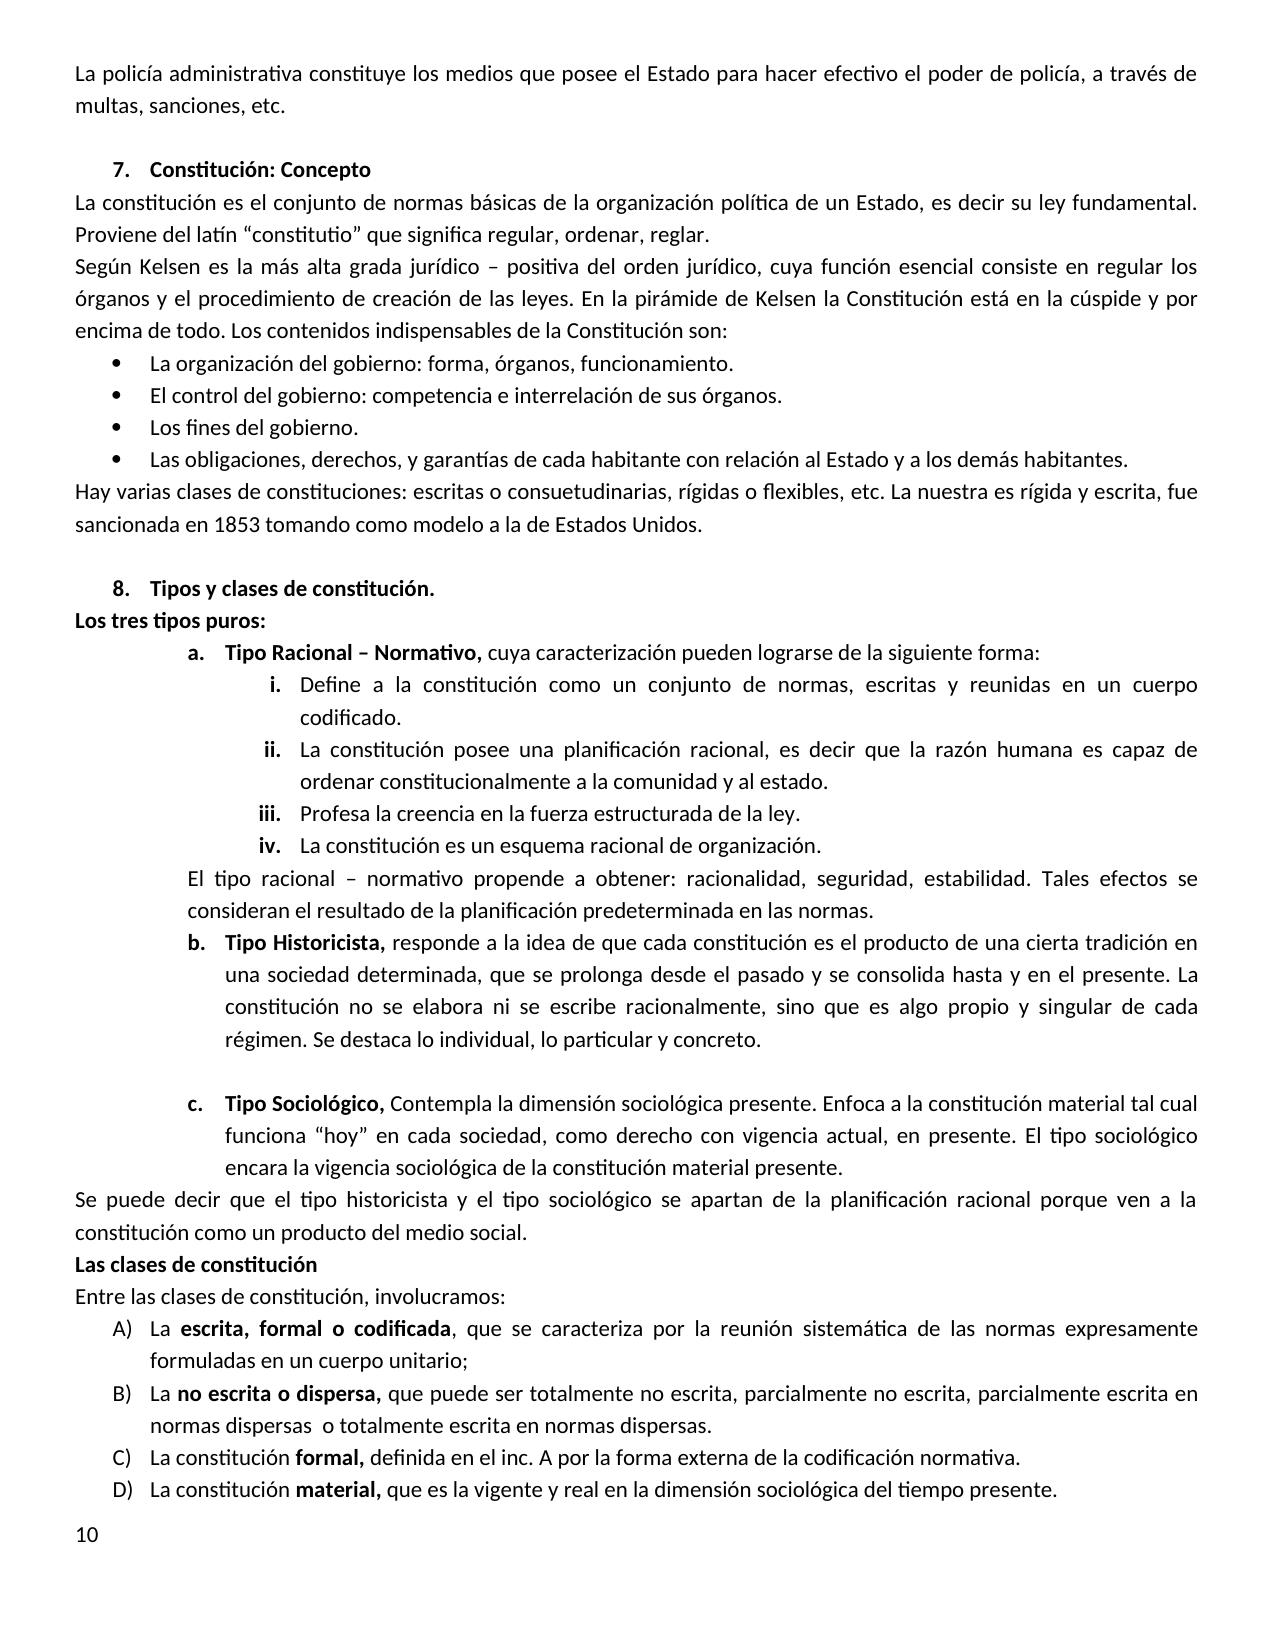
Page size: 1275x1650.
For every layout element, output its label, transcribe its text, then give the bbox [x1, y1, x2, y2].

list Define a la constitución como un conjunto de normas, escritas y reunidas en un cuerpo codificado. [281, 671, 1200, 731]
list Profesa la creencia en la fuerza estructurada de la ley. [281, 799, 1200, 827]
text Se puede decir que el tipo historicista y el tipo sociológico se apartan de la planificación racional porque ven a la constitución como un producto del medio social. [75, 1186, 1200, 1246]
list Los fines del gobierno. [112, 413, 1200, 441]
text Según Kelsen es la más alta grada jurídico – positiva del orden jurídico, cuya función esencial consiste en regular los órganos y el procedimiento de creación de las leyes. En la pirámide de Kelsen la Constitución está en la cúspide y por encima de todo. Los contenidos indispensables de la Constitución son: [75, 252, 1200, 344]
list Tipos y clases de constitución. [112, 574, 1200, 602]
list Tipo Historicista, responde a la idea de que cada constitución es el producto de una cierta tradición en una sociedad determinada, que se prolonga desde el pasado y se consolida hasta y en el presente. La constitución no se elabora ni se escribe racionalmente, sino que es algo propio y singular de cada régimen. Se destaca lo individual, lo particular y concreto. [187, 928, 1200, 1053]
list La constitución formal, definida en el inc. A por la forma externa de la codificación normativa. [112, 1443, 1200, 1471]
list La constitución posee una planificación racional, es decir que la razón humana es capaz de ordenar constitucionalmente a la comunidad y al estado. [281, 735, 1200, 795]
text Los tres tipos puros: [75, 606, 1200, 634]
list Tipo Sociológico, Contempla la dimensión sociológica presente. Enfoca a la constitución material tal cual funciona “hoy” en cada sociedad, como derecho con vigencia actual, en presente. El tipo sociológico encara la vigencia sociológica de la constitución material presente. [187, 1089, 1200, 1181]
text Entre las clases de constitución, involucramos: [75, 1282, 1200, 1310]
list La organización del gobierno: forma, órganos, funcionamiento. [112, 349, 1200, 377]
text El tipo racional – normativo propende a obtener: racionalidad, seguridad, estabilidad. Tales efectos se consideran el resultado de la planificación predeterminada en las normas. [187, 864, 1200, 924]
list Constitución: Concepto [112, 156, 1200, 184]
text Hay varias clases de constituciones: escritas o consuetudinarias, rígidas o flexibles, etc. La nuestra es rígida y escrita, fue sancionada en 1853 tomando como modelo a la de Estados Unidos. [75, 477, 1200, 538]
list La escrita, formal o codificada, que se caracteriza por la reunión sistemática de las normas expresamente formuladas en un cuerpo unitario; [112, 1314, 1200, 1374]
list La no escrita o dispersa, que puede ser totalmente no escrita, parcialmente no escrita, parcialmente escrita en normas dispersas o totalmente escrita en normas dispersas. [112, 1379, 1200, 1439]
text La constitución es el conjunto de normas básicas de la organización política de un Estado, es decir su ley fundamental. Proviene del latín “constitutio” que significa regular, ordenar, reglar. [75, 188, 1200, 248]
text La policía administrativa constituye los medios que posee el Estado para hacer efectivo el poder de policía, a través de multas, sanciones, etc. [75, 59, 1200, 119]
list Las obligaciones, derechos, y garantías de cada habitante con relación al Estado y a los demás habitantes. [112, 445, 1200, 473]
list La constitución es un esquema racional de organización. [281, 832, 1200, 859]
list La constitución material, que es la vigente y real en la dimensión sociológica del tiempo presente. [112, 1475, 1200, 1503]
list El control del gobierno: competencia e interrelación de sus órganos. [112, 381, 1200, 409]
list Tipo Racional – Normativo, cuya caracterización pueden lograrse de la siguiente forma: [187, 638, 1200, 666]
text Las clases de constitución [75, 1250, 1200, 1278]
